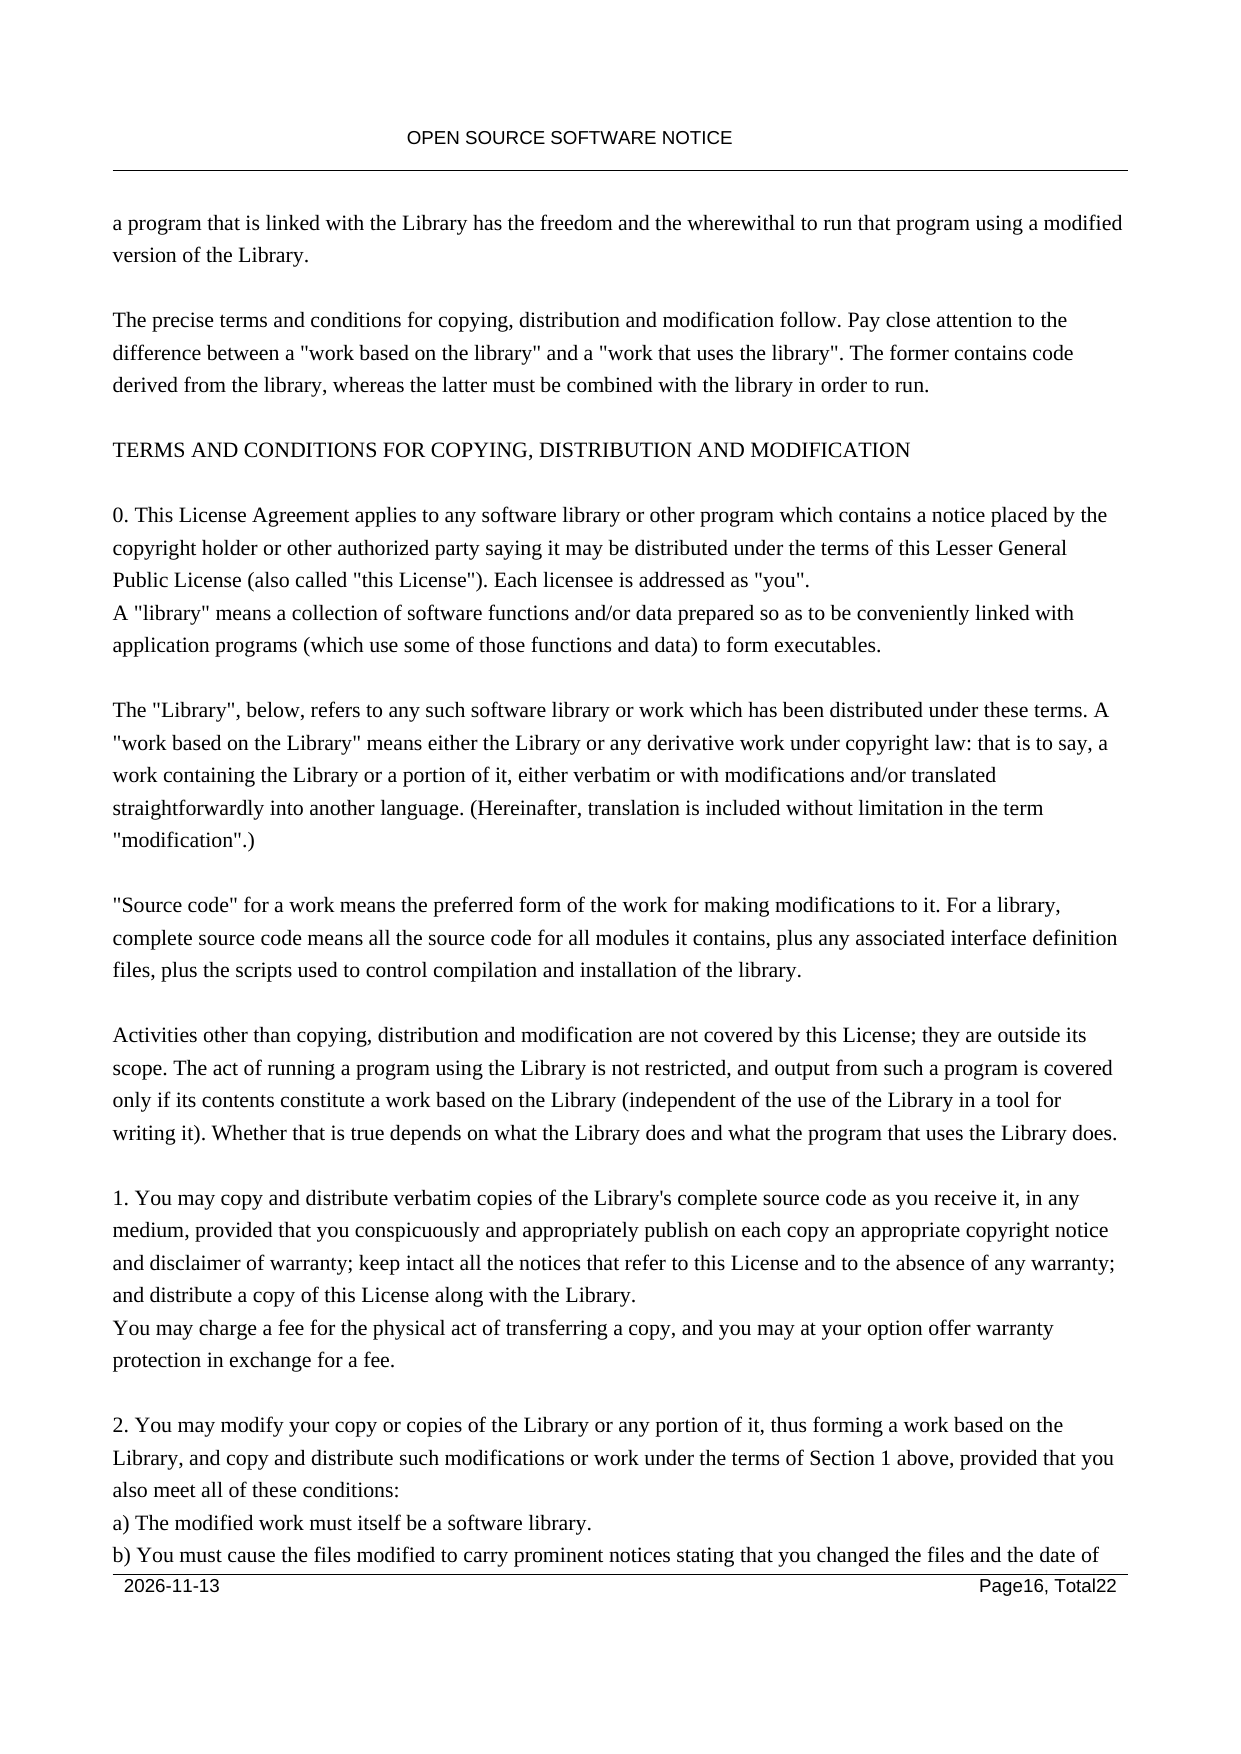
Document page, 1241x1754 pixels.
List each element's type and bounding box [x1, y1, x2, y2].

text [112, 206, 1128, 1571]
